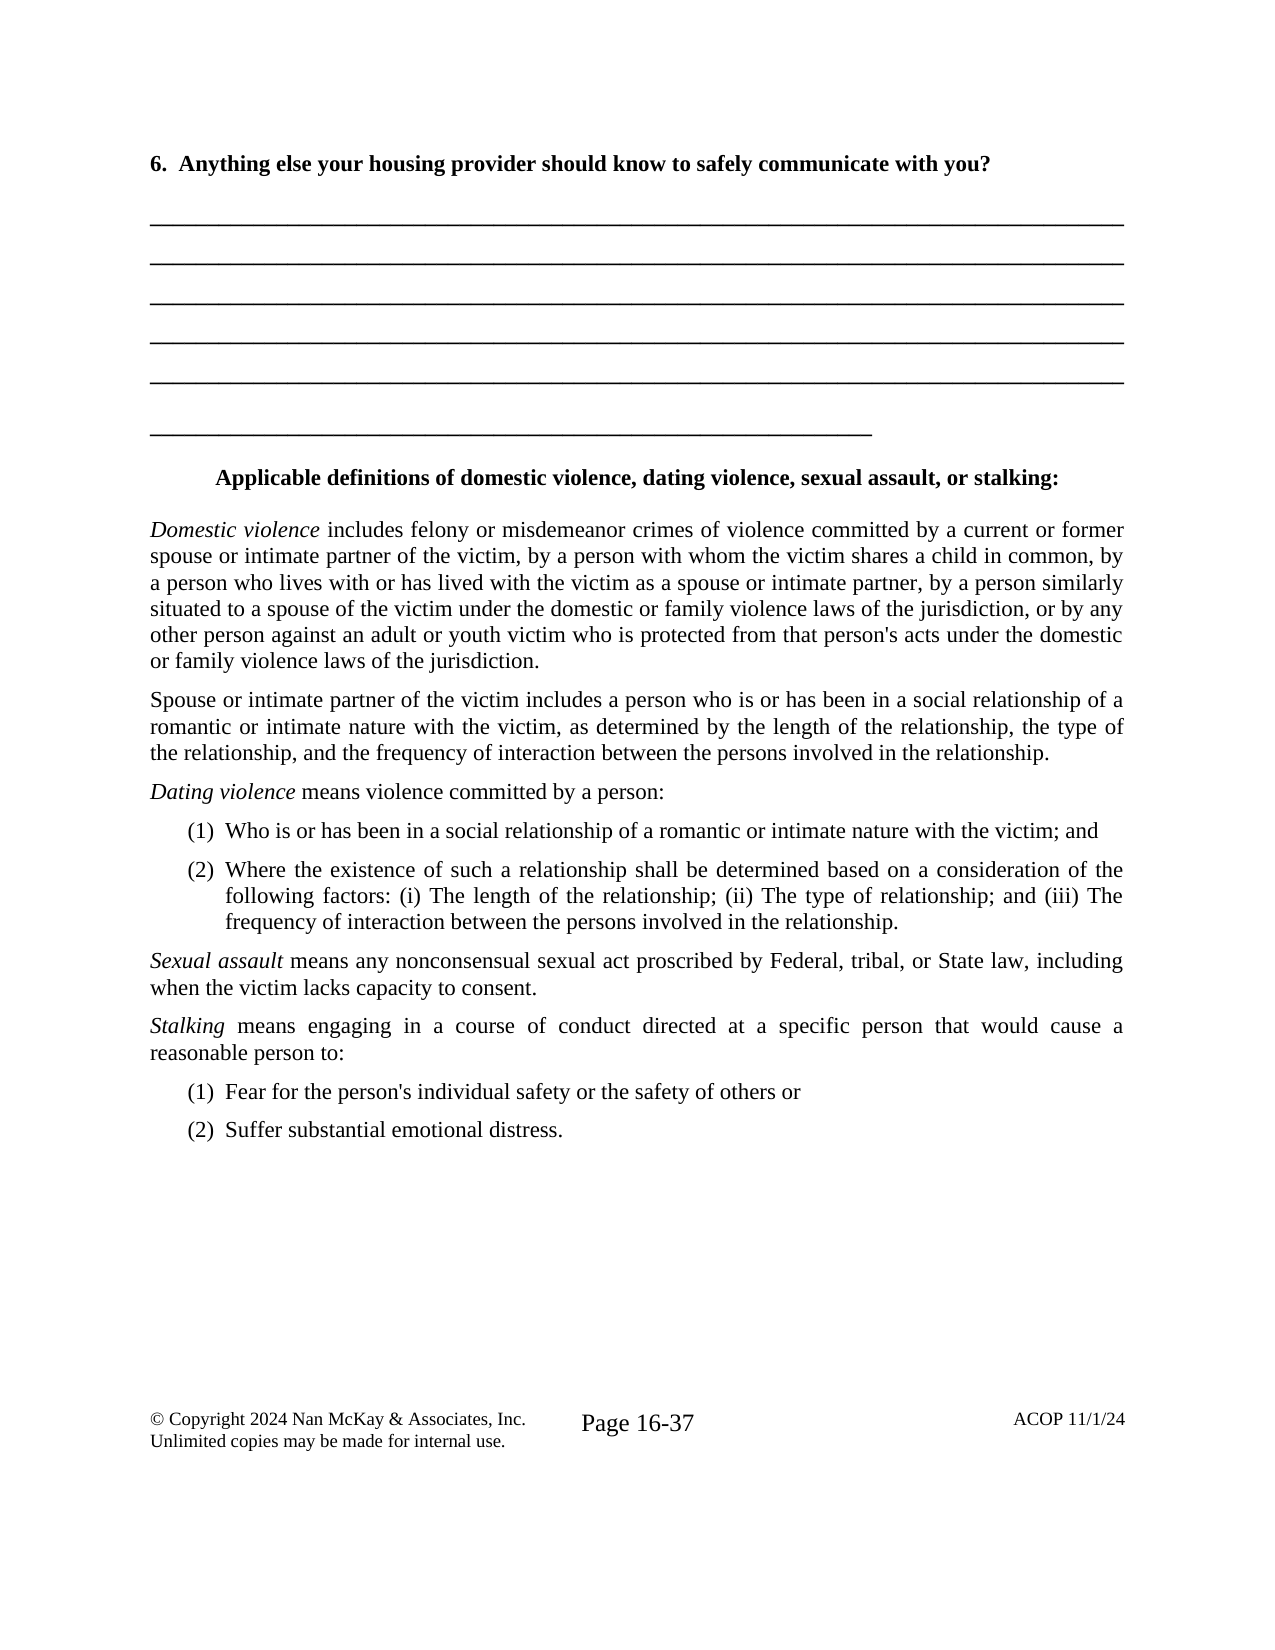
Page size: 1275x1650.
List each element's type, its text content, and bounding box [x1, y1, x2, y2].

text Stalking means engaging in a course of conduct directed at a specific person that would cause a reasonable person to: [150, 1012, 1125, 1065]
list Suffer substantial emotional distress. [187, 1117, 1125, 1143]
list Who is or has been in a social relationship of a romantic or intimate nature with the victim; and [187, 817, 1125, 843]
text Spouse or intimate partner of the victim includes a person who is or has been in a social relationship of a romantic or intimate nature with the victim, as determined by the length of the relationship, the type of the relationship, and the frequency of interaction between the persons involved in the relationship. [150, 686, 1125, 766]
list Fear for the person's individual safety or the safety of others or [187, 1078, 1125, 1104]
text _______________________________________________________________ [150, 412, 1125, 438]
text 6. Anything else your housing provider should know to safely communicate with you? [150, 150, 1125, 176]
text Domestic violence includes felony or misdemeanor crimes of violence committed by a current or former spouse or intimate partner of the victim, by a person with whom the victim shares a child in common, by a person who lives with or has lived with the victim as a spouse or intimate partner, by a person similarly situated to a spouse of the victim under the domestic or family violence laws of the jurisdiction, or by any other person against an adult or youth victim who is protected from that person's acts under the domestic or family violence laws of the jurisdiction. [150, 516, 1125, 674]
text Sexual assault means any nonconsensual sexual act proscribed by Federal, tribal, or State law, including when the victim lacks capacity to consent. [150, 947, 1125, 1000]
text _________________________________________________________________________________________________________________________________________________________________________________________________________________________________________________________________________________________________________________________________________________________________________________________________________________________________________ [150, 202, 1125, 386]
text Dating violence means violence committed by a person: [150, 778, 1125, 804]
text Applicable definitions of domestic violence, dating violence, sexual assault, or stalking: [150, 464, 1125, 490]
list Where the existence of such a relationship shall be determined based on a consideration of the following factors: (i) The length of the relationship; (ii) The type of relationship; and (iii) The frequency of interaction between the persons involved in the relationship. [187, 856, 1125, 935]
